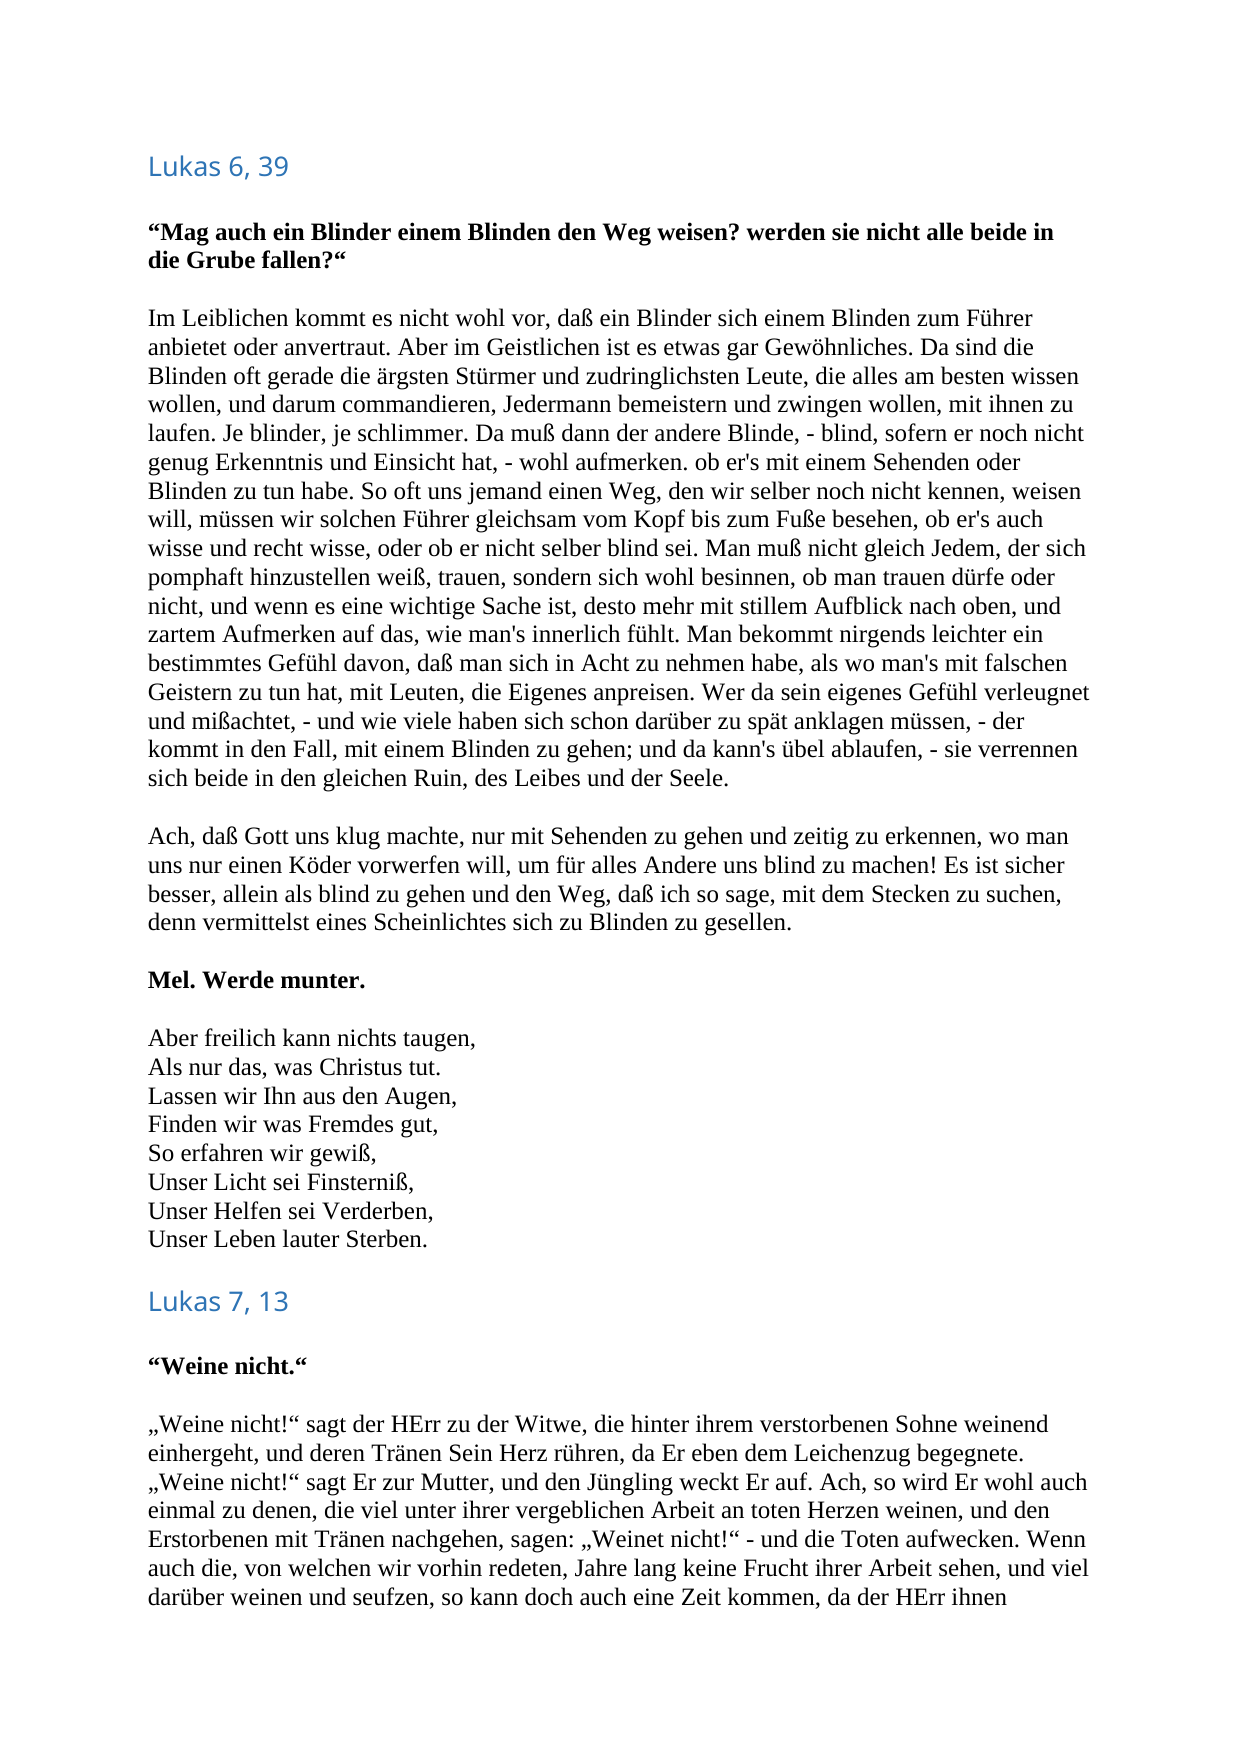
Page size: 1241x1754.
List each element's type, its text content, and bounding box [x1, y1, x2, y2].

text Ach, daß Gott uns klug machte, nur mit Sehenden zu gehen und zeitig zu erkennen, wo man uns nur einen Köder vorwerfen will, um für alles Andere uns blind zu machen! Es ist sicher besser, allein als blind zu gehen und den Weg, daß ich so sage, mit dem Stecken zu suchen, denn vermittelst eines Scheinlichtes sich zu Blinden zu gesellen. [148, 821, 1093, 936]
subtitle Lukas 6, 39 [148, 148, 1093, 184]
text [148, 1409, 1093, 1611]
text “Mag auch ein Blinder einem Blinden den Weg weisen? werden sie nicht alle beide in die Grube fallen?“ [148, 217, 1093, 274]
text Im Leiblichen kommt es nicht wohl vor, daß ein Blinder sich einem Blinden zum Führer anbietet oder anvertraut. Aber im Geistlichen ist es etwas gar Gewöhnliches. Da sind die Blinden oft gerade die ärgsten Stürmer und zudringlichsten Leute, die alles am besten wissen wollen, und darum commandieren, Jedermann bemeistern und zwingen wollen, mit ihnen zu laufen. Je blinder, je schlimmer. Da muß dann der andere Blinde, - blind, sofern er noch nicht genug Erkenntnis und Einsicht hat, - wohl aufmerken. ob er's mit einem Sehenden oder Blinden zu tun habe. So oft uns jemand einen Weg, den wir selber noch nicht kennen, weisen will, müssen wir solchen Führer gleichsam vom Kopf bis zum Fuße besehen, ob er's auch wisse und recht wisse, oder ob er nicht selber blind sei. Man muß nicht gleich Jedem, der sich pomphaft hinzustellen weiß, trauen, sondern sich wohl besinnen, ob man trauen dürfe oder nicht, und wenn es eine wichtige Sache ist, desto mehr mit stillem Aufblick nach oben, und zartem Aufmerken auf das, wie man's innerlich fühlt. Man bekommt nirgends leichter ein bestimmtes Gefühl davon, daß man sich in Acht zu nehmen habe, als wo man's mit falschen Geistern zu tun hat, mit Leuten, die Eigenes anpreisen. Wer da sein eigenes Gefühl verleugnet und mißachtet, - und wie viele haben sich schon darüber zu spät anklagen müssen, - der kommt in den Fall, mit einem Blinden zu gehen; und da kann's übel ablaufen, - sie verrennen sich beide in den gleichen Ruin, des Leibes und der Seele. [148, 303, 1093, 792]
text Aber freilich kann nichts taugen, Als nur das, was Christus tut. Lassen wir Ihn aus den Augen, Finden wir was Fremdes gut, So erfahren wir gewiß, Unser Licht sei Finsterniß, Unser Helfen sei Verderben, Unser Leben lauter Sterben. [148, 1023, 1093, 1253]
text Mel. Werde munter. [148, 965, 1093, 994]
subtitle Lukas 7, 13 [148, 1282, 1093, 1319]
text “Weine nicht.“ [148, 1351, 1093, 1380]
